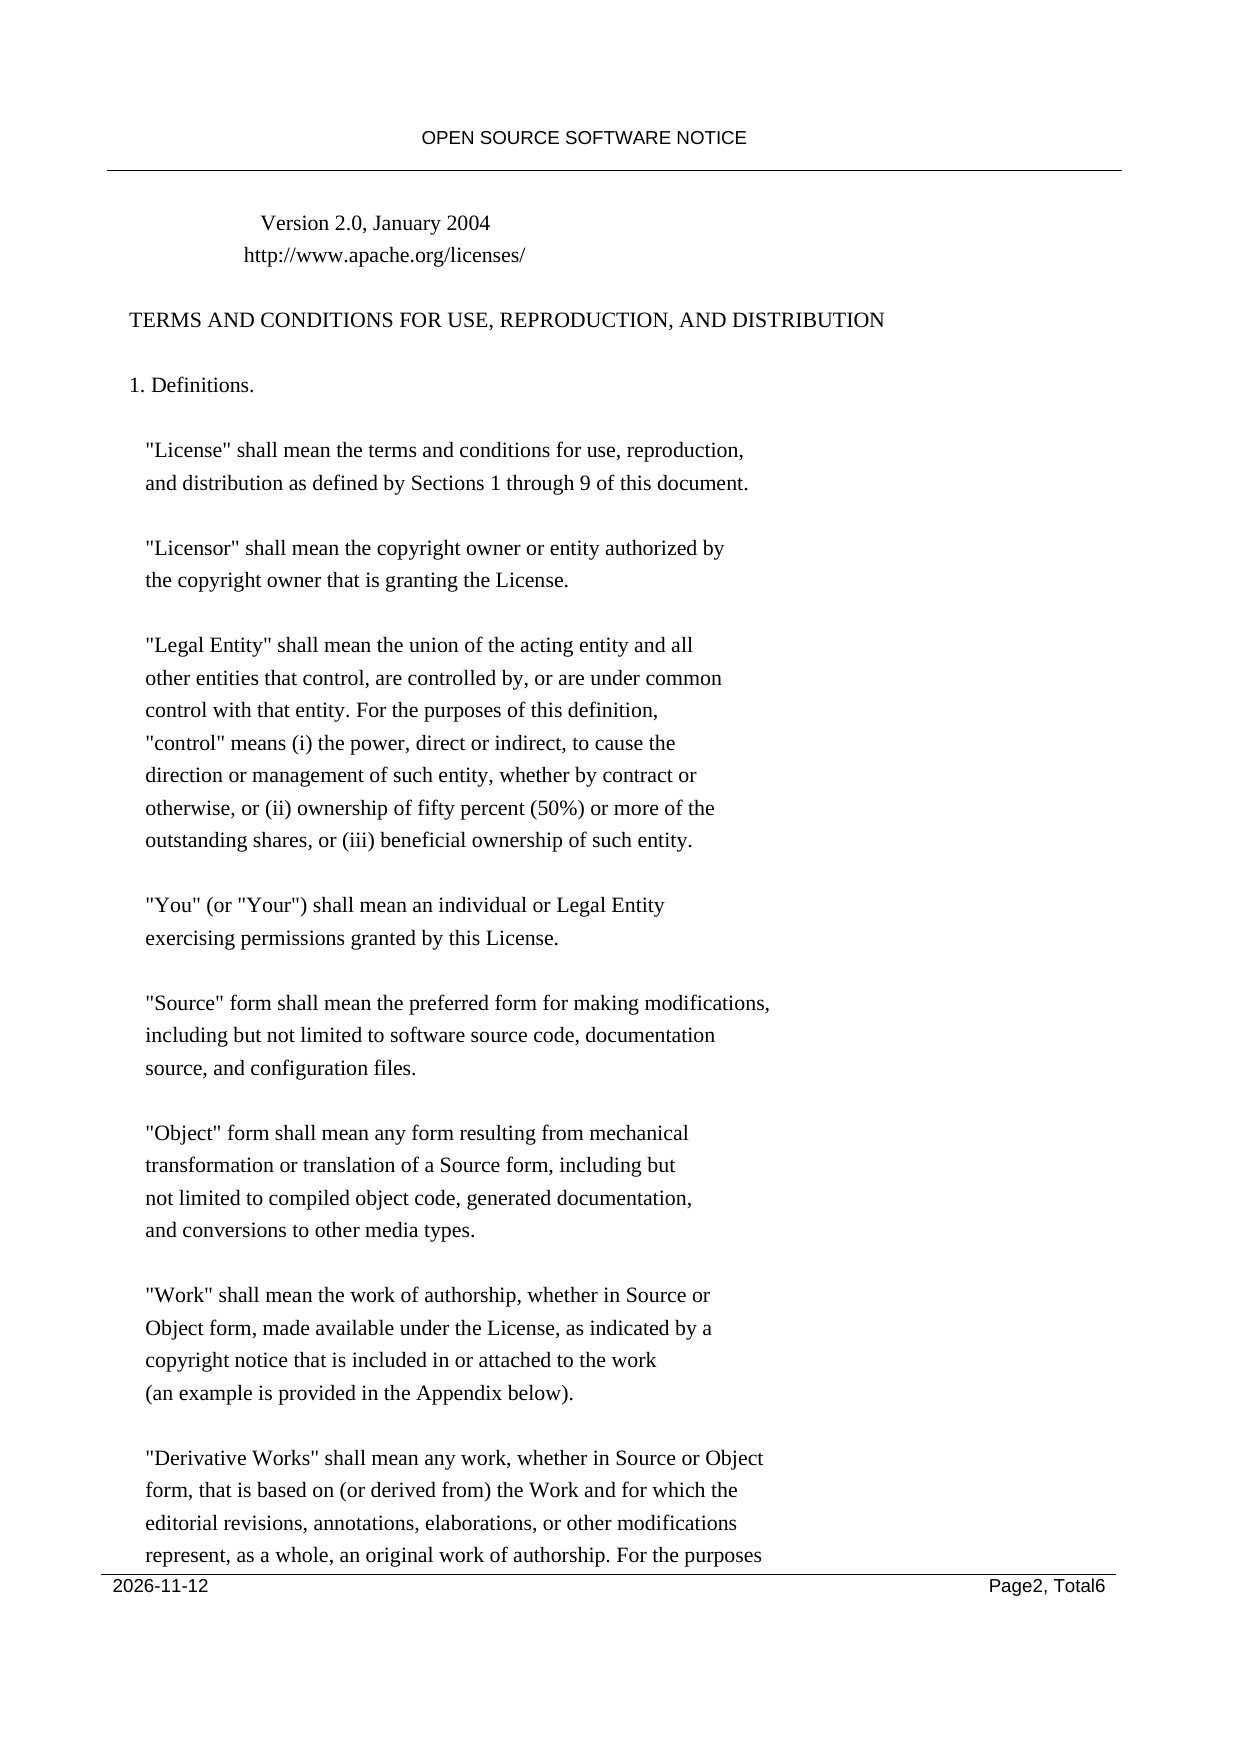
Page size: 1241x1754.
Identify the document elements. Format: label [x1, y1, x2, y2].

text [112, 206, 1128, 1571]
